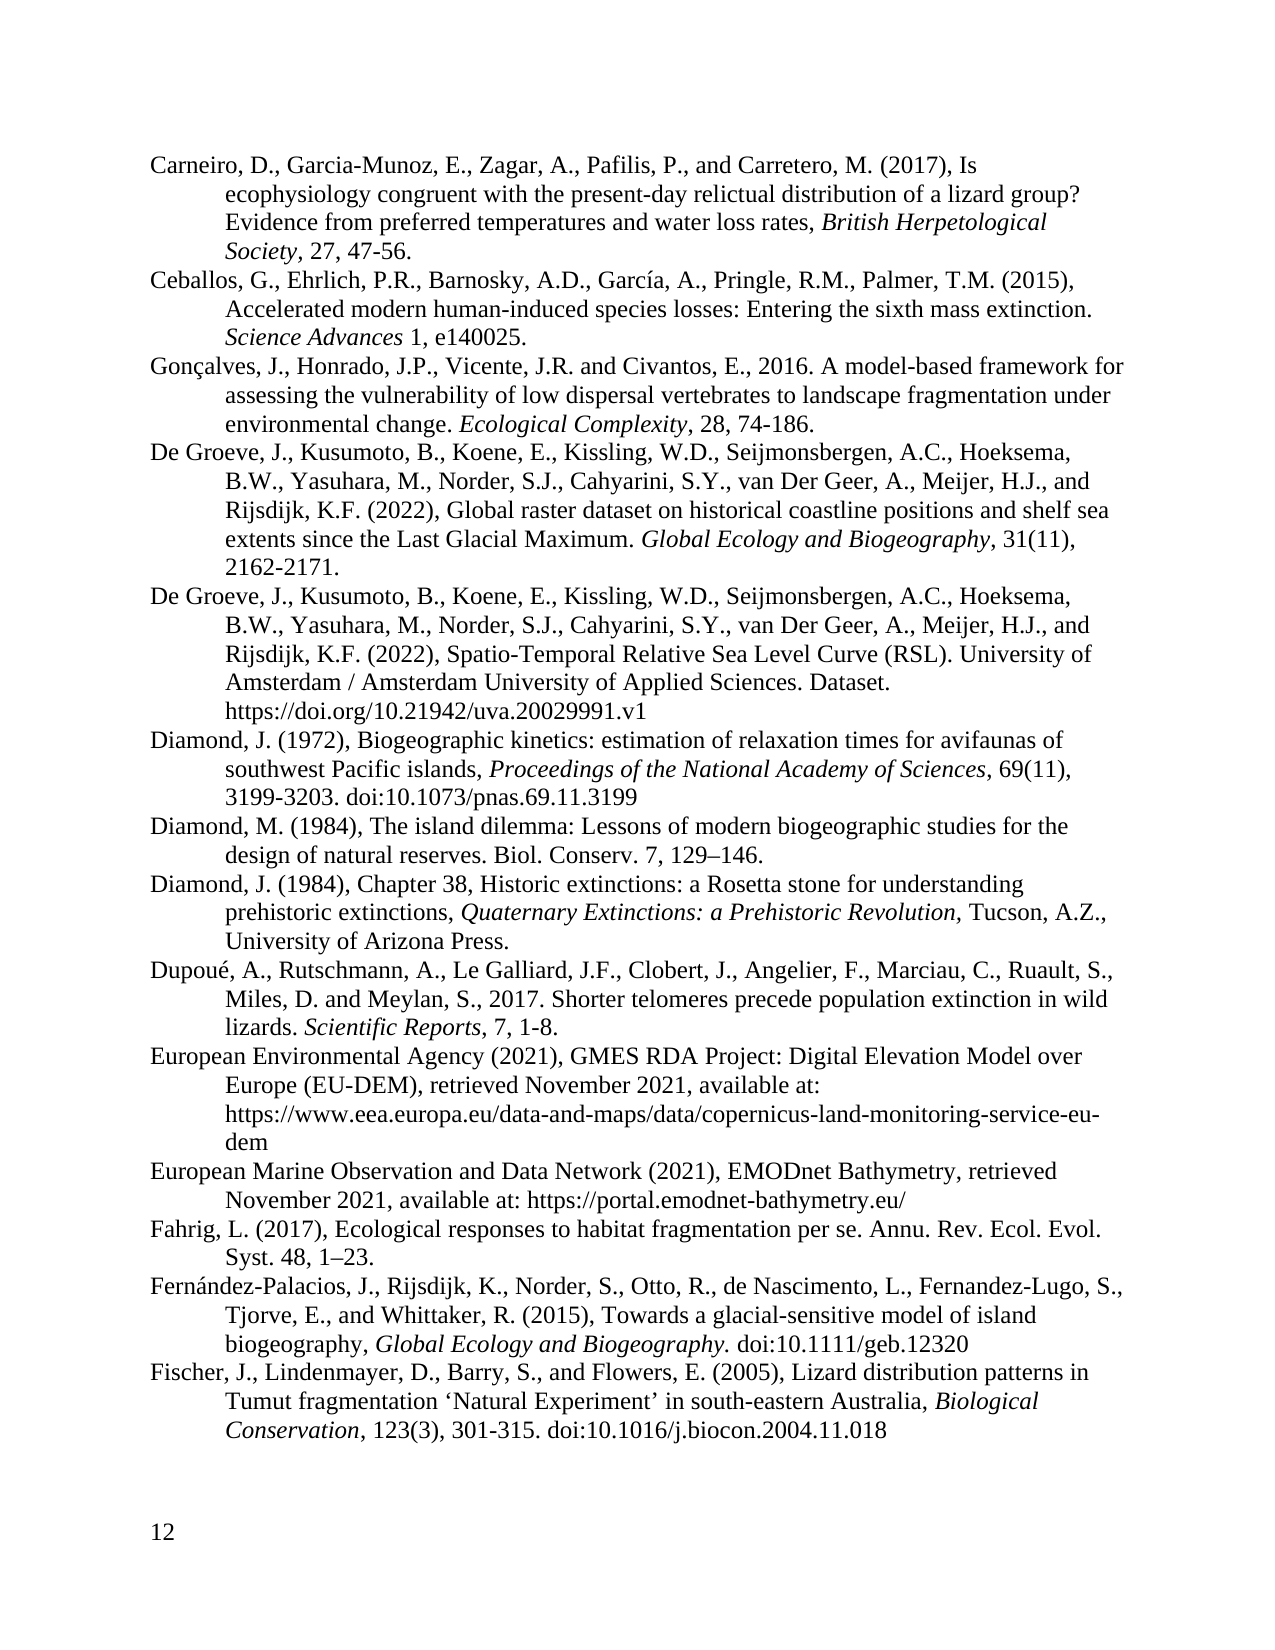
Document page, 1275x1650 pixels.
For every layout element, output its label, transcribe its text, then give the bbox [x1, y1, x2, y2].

text Carneiro, D., Garcia-Munoz, E., Zagar, A., Pafilis, P., and Carretero, M. (2017), Is ecophysiology congruent with the present-day relictual distribution of a lizard group? Evidence from preferred temperatures and water loss rates, British Herpetological Society, 27, 47-56. [150, 150, 1125, 265]
text Ceballos, G., Ehrlich, P.R., Barnosky, A.D., García, A., Pringle, R.M., Palmer, T.M. (2015), Accelerated modern human-induced species losses: Entering the sixth mass extinction. Science Advances 1, e140025. [150, 265, 1125, 351]
text De Groeve, J., Kusumoto, B., Koene, E., Kissling, W.D., Seijmonsbergen, A.C., Hoeksema, B.W., Yasuhara, M., Norder, S.J., Cahyarini, S.Y., van Der Geer, A., Meijer, H.J., and Rijsdijk, K.F. (2022), Global raster dataset on historical coastline positions and shelf sea extents since the Last Glacial Maximum. Global Ecology and Biogeography, 31(11), 2162-2171. [150, 437, 1125, 581]
text Fahrig, L. (2017), Ecological responses to habitat fragmentation per se. Annu. Rev. Ecol. Evol. Syst. 48, 1–23. [150, 1214, 1125, 1271]
text Diamond, J. (1972), Biogeographic kinetics: estimation of relaxation times for avifaunas of southwest Pacific islands, Proceedings of the National Academy of Sciences, 69(11), 3199-3203. doi:10.1073/pnas.69.11.3199 [150, 725, 1125, 811]
text Fischer, J., Lindenmayer, D., Barry, S., and Flowers, E. (2005), Lizard distribution patterns in Tumut fragmentation ‘Natural Experiment’ in south-eastern Australia, Biological Conservation, 123(3), 301-315. doi:10.1016/j.biocon.2004.11.018 [150, 1357, 1125, 1444]
text Gonçalves, J., Honrado, J.P., Vicente, J.R. and Civantos, E., 2016. A model-based framework for assessing the vulnerability of low dispersal vertebrates to landscape fragmentation under environmental change. Ecological Complexity, 28, 74-186. [150, 351, 1125, 437]
text European Environmental Agency (2021), GMES RDA Project: Digital Elevation Model over Europe (EU-DEM), retrieved November 2021, available at: https://www.eea.europa.eu/data-and-maps/data/copernicus-land-monitoring-service-eu-dem [150, 1041, 1125, 1156]
text De Groeve, J., Kusumoto, B., Koene, E., Kissling, W.D., Seijmonsbergen, A.C., Hoeksema, B.W., Yasuhara, M., Norder, S.J., Cahyarini, S.Y., van Der Geer, A., Meijer, H.J., and Rijsdijk, K.F. (2022), Spatio-Temporal Relative Sea Level Curve (RSL). University of Amsterdam / Amsterdam University of Applied Sciences. Dataset. https://doi.org/10.21942/uva.20029991.v1 [150, 581, 1125, 725]
text European Marine Observation and Data Network (2021), EMODnet Bathymetry, retrieved November 2021, available at: https://portal.emodnet-bathymetry.eu/ [150, 1156, 1125, 1214]
text Diamond, M. (1984), The island dilemma: Lessons of modern biogeographic studies for the design of natural reserves. Biol. Conserv. 7, 129–146. [150, 811, 1125, 869]
text Dupoué, A., Rutschmann, A., Le Galliard, J.F., Clobert, J., Angelier, F., Marciau, C., Ruault, S., Miles, D. and Meylan, S., 2017. Shorter telomeres precede population extinction in wild lizards. Scientific Reports, 7, 1-8. [150, 955, 1125, 1041]
text Diamond, J. (1984), Chapter 38, Historic extinctions: a Rosetta stone for understanding prehistoric extinctions, Quaternary Extinctions: a Prehistoric Revolution, Tucson, A.Z., University of Arizona Press. [150, 869, 1125, 955]
text Fernández-Palacios, J., Rijsdijk, K., Norder, S., Otto, R., de Nascimento, L., Fernandez-Lugo, S., Tjorve, E., and Whittaker, R. (2015), Towards a glacial-sensitive model of island biogeography, Global Ecology and Biogeography. doi:10.1111/geb.12320 [150, 1271, 1125, 1357]
